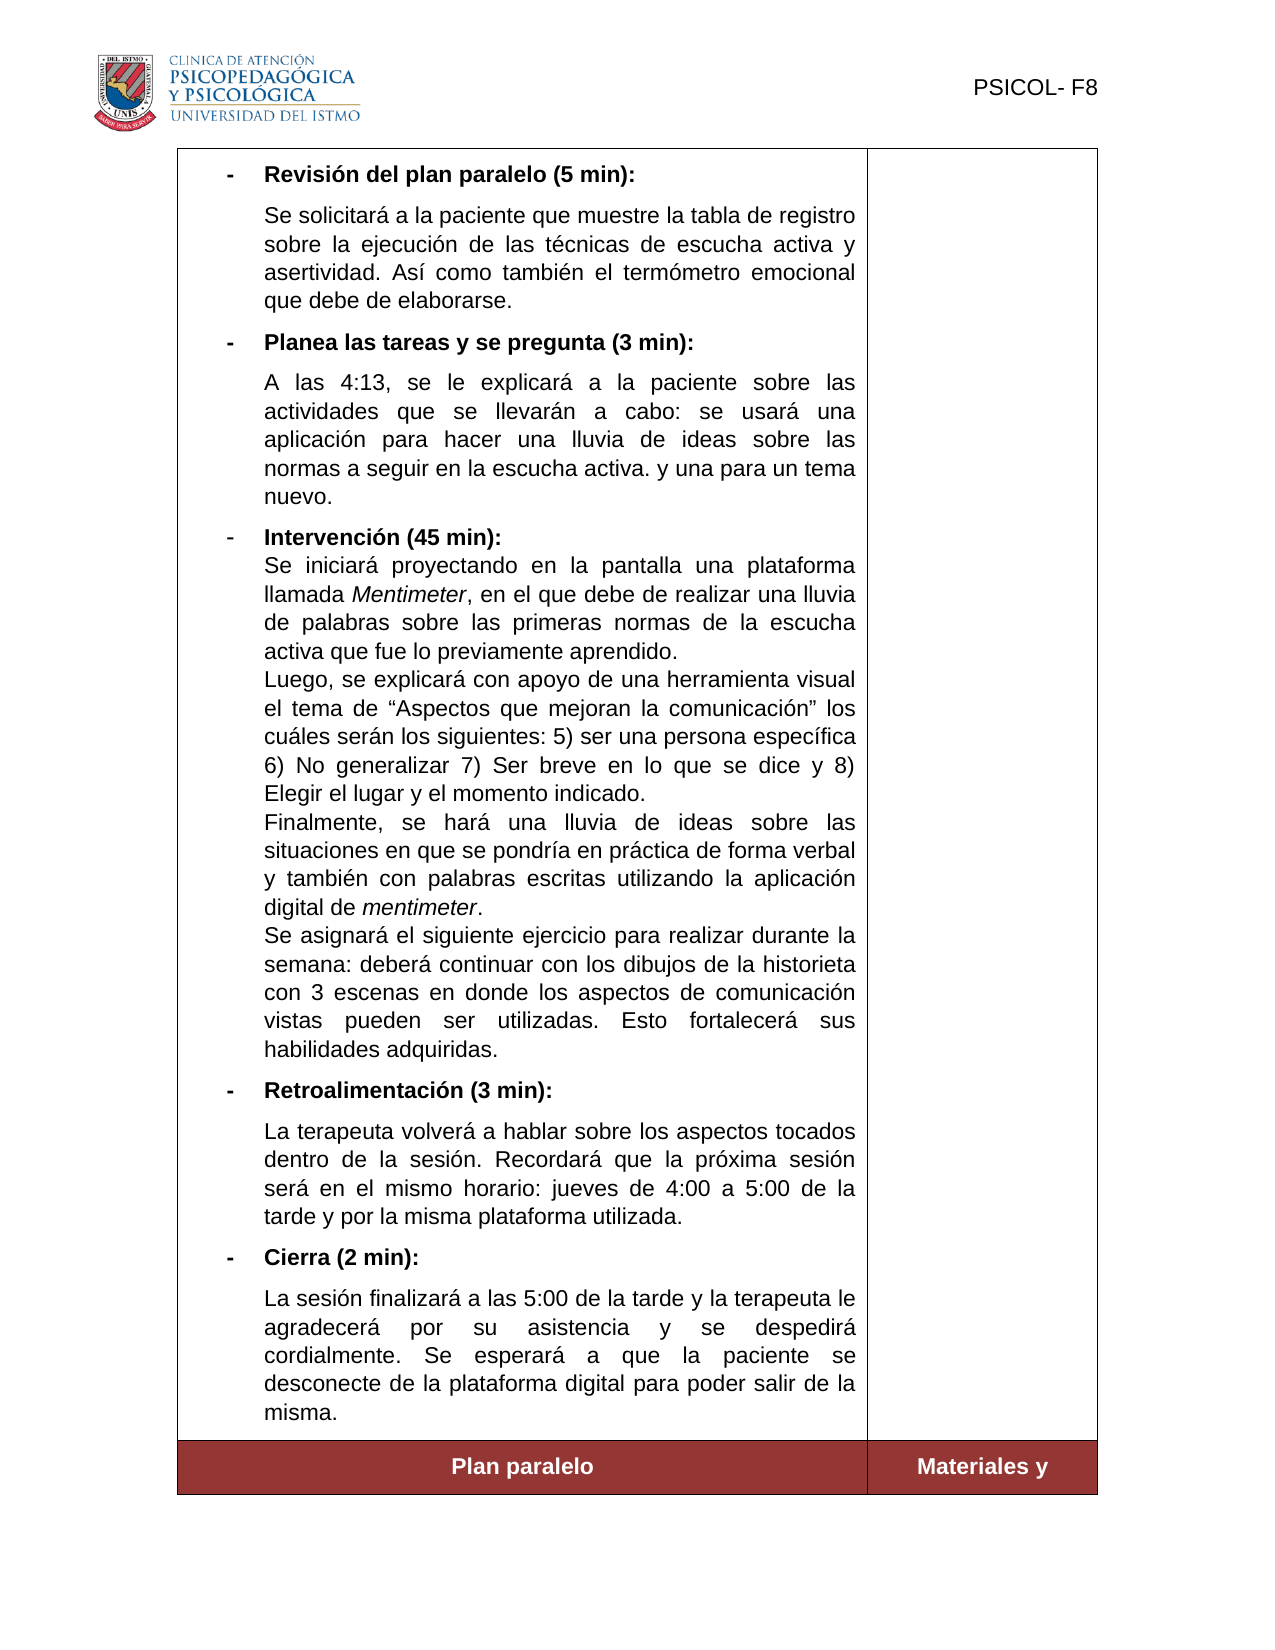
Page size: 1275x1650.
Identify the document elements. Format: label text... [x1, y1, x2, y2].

table_cell Plan paralelo [178, 1441, 867, 1494]
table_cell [178, 149, 867, 1440]
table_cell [868, 1441, 1097, 1494]
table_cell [868, 149, 1097, 1440]
picture [42, 25, 422, 166]
